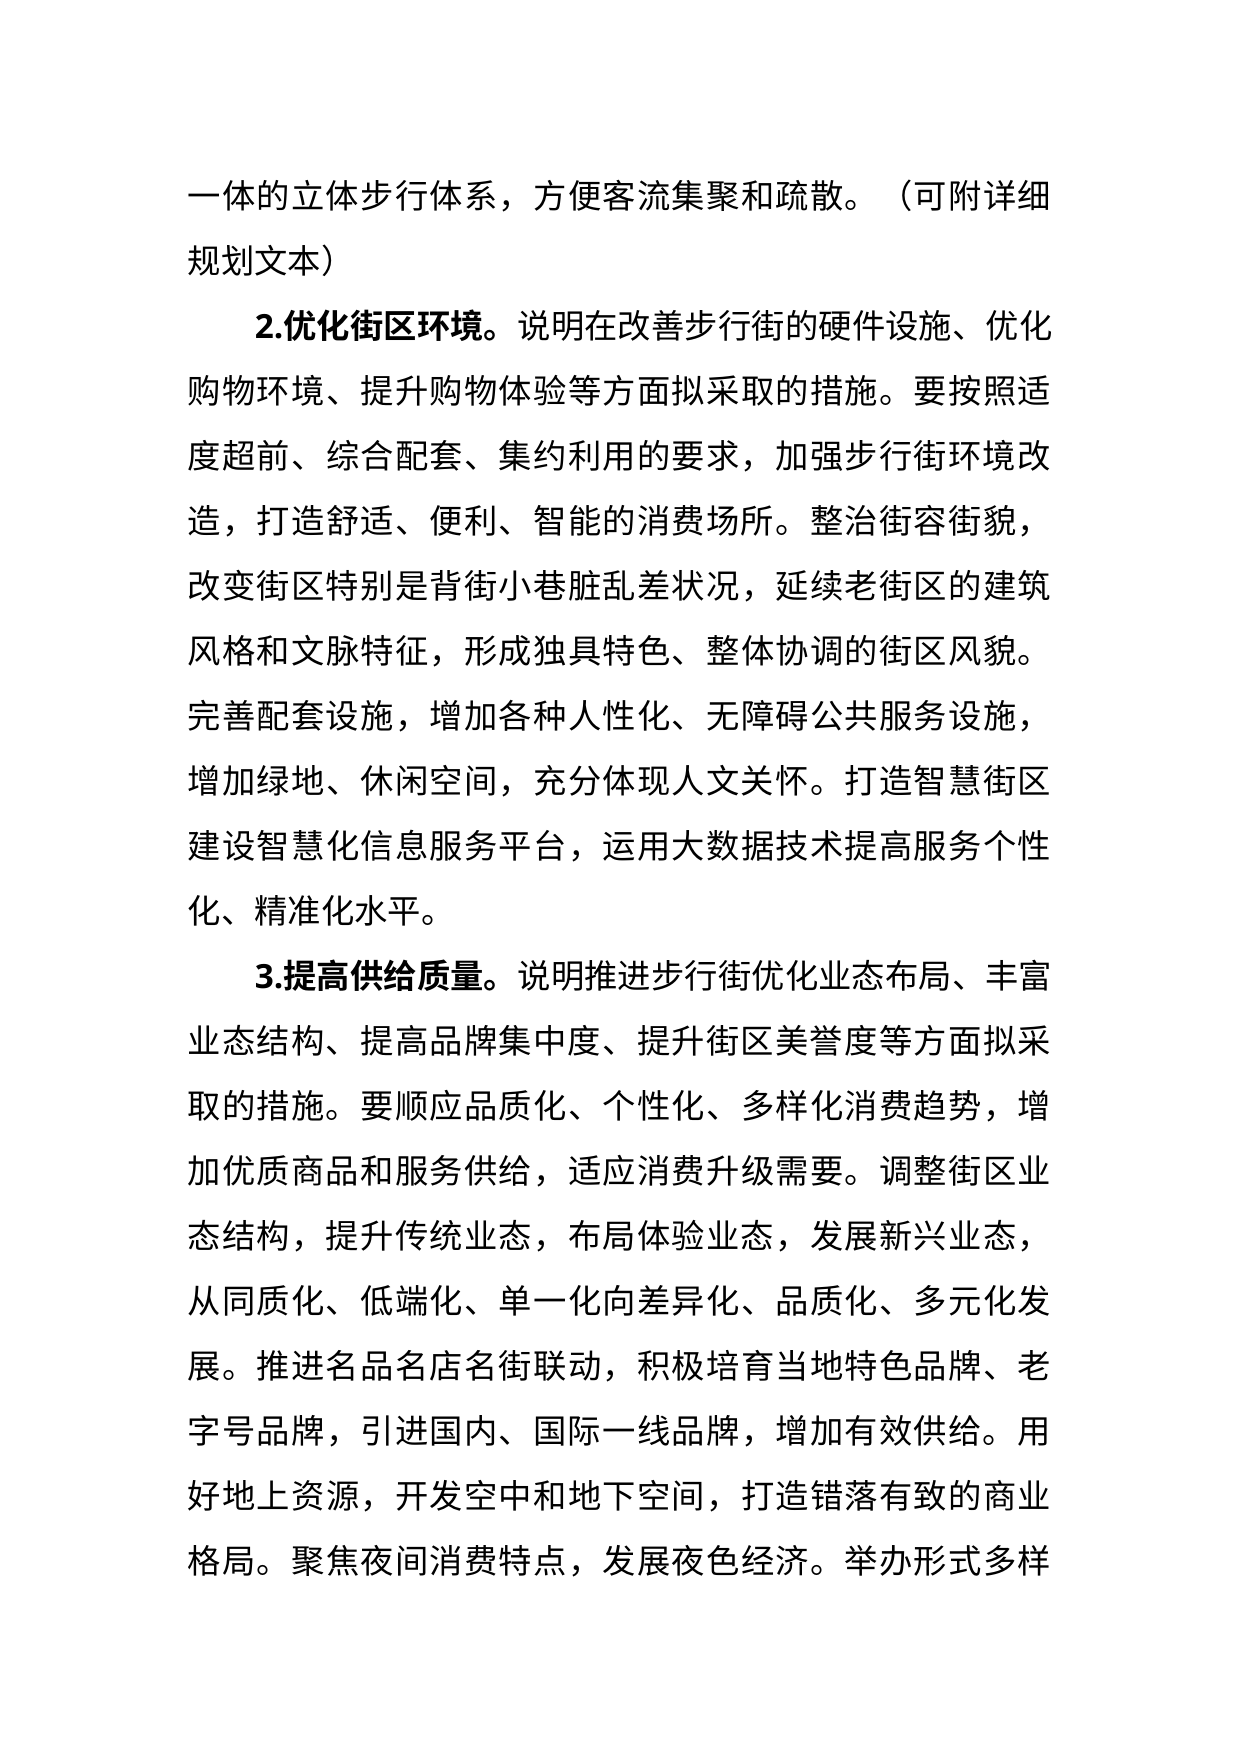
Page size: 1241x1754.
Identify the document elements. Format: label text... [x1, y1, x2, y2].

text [187, 942, 1053, 1592]
text 2.优化街区环境。说明在改善步行街的硬件设施、优化购物环境、提升购物体验等方面拟采取的措施。要按照适度超前、综合配套、集约利用的要求，加强步行街环境改造，打造舒适、便利、智能的消费场所。整治街容街貌，改变街区特别是背街小巷脏乱差状况，延续老街区的建筑风格和文脉特征，形成独具特色、整体协调的街区风貌。完善配套设施，增加各种人性化、无障碍公共服务设施，增加绿地、休闲空间，充分体现人文关怀。打造智慧街区，建设智慧化信息服务平台，运用大数据技术提高服务个性化、精准化水平。 [187, 292, 1053, 942]
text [187, 162, 1053, 292]
